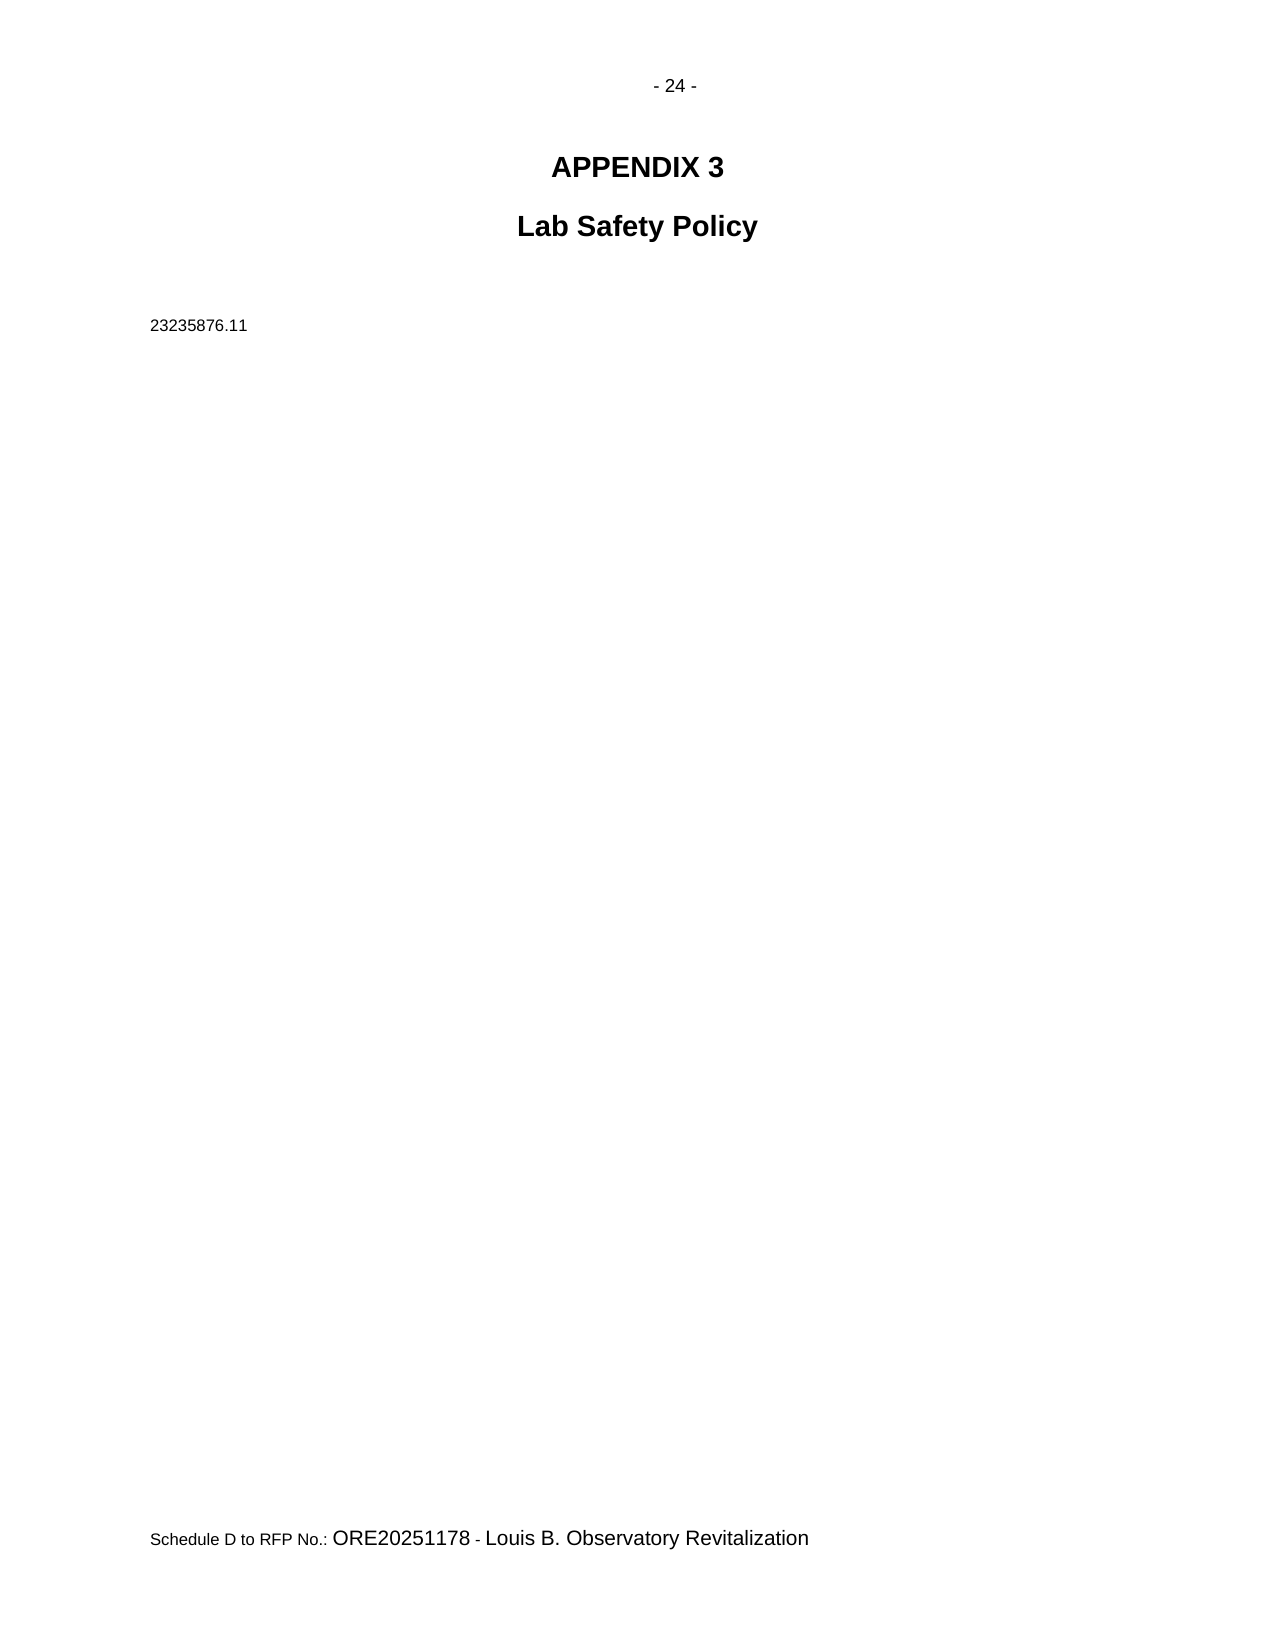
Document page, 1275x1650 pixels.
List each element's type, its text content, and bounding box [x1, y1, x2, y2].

text Lab Safety Policy [150, 208, 1125, 242]
text APPENDIX 3 [150, 150, 1125, 183]
